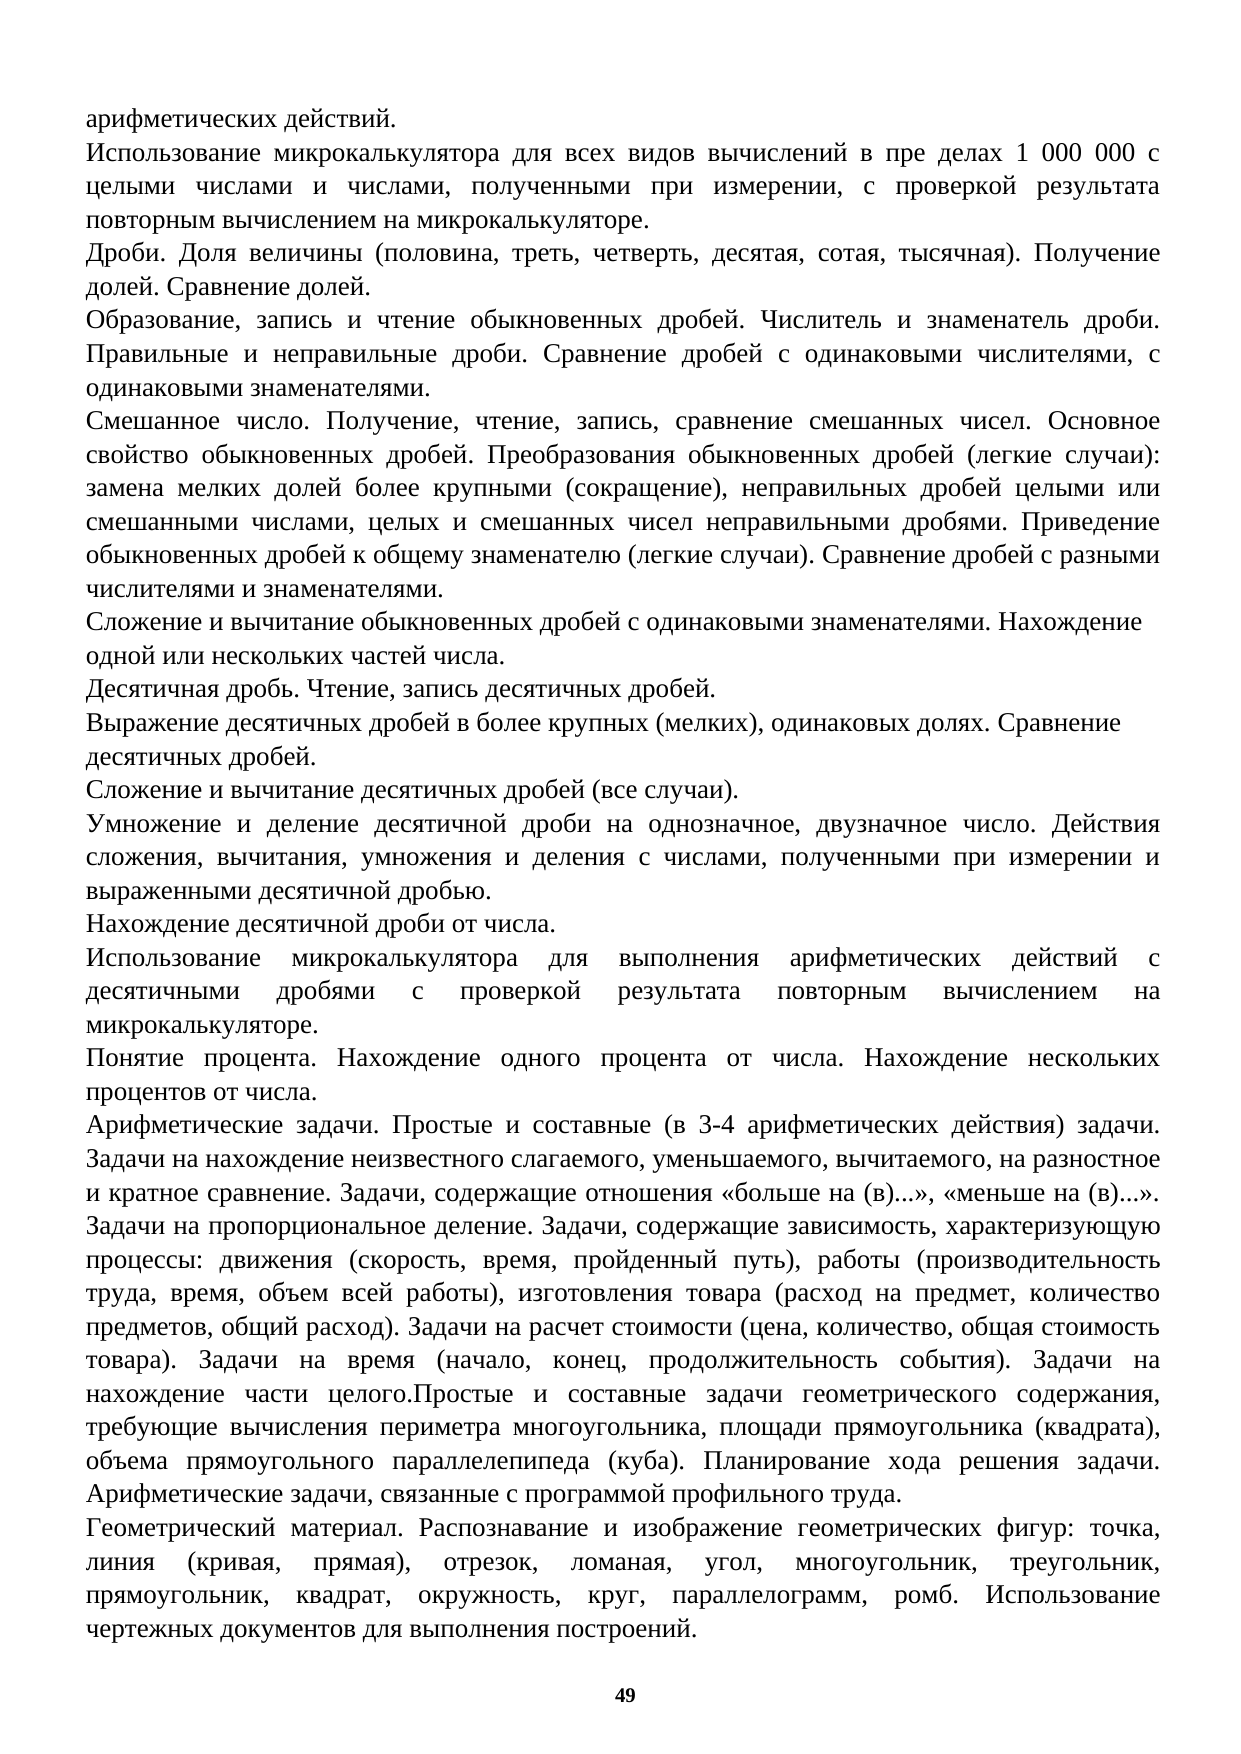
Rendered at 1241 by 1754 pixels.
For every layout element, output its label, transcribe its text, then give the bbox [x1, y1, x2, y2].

text Десятичная дробь. Чтение, запись десятичных дробей. [86, 671, 1162, 705]
text Умножение и деление десятичной дроби на однозначное, двузначное число. Действия сложения, вычитания, умножения и деления с числами, полученными при измерении и выраженными десятичной дробью. [86, 805, 1162, 906]
text Геометрический материал. Распознавание и изображение геометрических фигур: точка, линия (кривая, прямая), отрезок, ломаная, угол, многоугольник, треугольник, прямоугольник, квадрат, окружность, круг, параллелограмм, ромб. Использование чертежных документов для выполнения построений. [86, 1510, 1162, 1644]
text Понятие процента. Нахождение одного процента от числа. Нахождение нескольких процентов от числа. [86, 1040, 1162, 1107]
text Сложение и вычитание обыкновенных дробей с одинаковыми знаменателями. Нахождение одной или нескольких частей числа. [86, 604, 1162, 671]
text Дроби. Доля величины (половина, треть, четверть, десятая, сотая, тысячная). Получение долей. Сравнение долей. [86, 235, 1162, 302]
text Смешанное число. Получение, чтение, запись, сравнение смешанных чисел. Основное свойство обыкновенных дробей. Преобразования обыкновенных дробей (легкие случаи): замена мелких долей более крупными (сокращение), неправильных дробей целыми или смешанными числами, целых и смешанных чисел неправильными дробями. Приведение обыкновенных дробей к общему знаменателю (легкие случаи). Сравнение дробей с разными числителями и знаменателями. [86, 403, 1162, 604]
text Выражение десятичных дробей в более крупных (мелких), одинаковых долях. Сравнение десятичных дробей. [86, 705, 1162, 772]
text Использование микрокалькулятора для выполнения арифметических действий с десятичными дробями с проверкой результата повторным вычислением на микрокалькуляторе. [86, 939, 1162, 1040]
text Сложение и вычитание десятичных дробей (все случаи). [86, 772, 1162, 805]
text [86, 101, 1162, 134]
text Арифметические задачи. Простые и составные (в 3-4 арифметических действия) задачи. Задачи на нахождение неизвестного слагаемого, уменьшаемого, вычитаемого, на разностное и кратное сравнение. Задачи, содержащие отношения «больше на (в)...», «меньше на (в)...». Задачи на пропорциональное деление. Задачи, содержащие зависимость, характеризующую процессы: движения (скорость, время, пройденный путь), работы (производительность труда, время, объем всей работы), изготовления товара (расход на предмет, количество предметов, общий расход). Задачи на расчет стоимости (цена, количество, общая стоимость товара). Задачи на время (начало, конец, продолжительность события). Задачи на нахождение части целого.Простые и составные задачи геометрического содержания, требующие вычисления периметра многоугольника, площади прямоугольника (квадрата), объема прямоугольного параллелепипеда (куба). Планирование хода решения задачи. Арифметические задачи, связанные с программой профильного труда. [86, 1107, 1162, 1510]
text Нахождение десятичной дроби от числа. [86, 906, 1162, 939]
text Использование микрокалькулятора для всех видов вычислений в пре делах 1 000 000 с целыми числами и числами, полученными при измерении, с проверкой результата повторным вычислением на микрокалькуляторе. [86, 134, 1162, 235]
text Образование, запись и чтение обыкновенных дробей. Числитель и знаменатель дроби. Правильные и неправильные дроби. Сравнение дробей с одинаковыми числителями, с одинаковыми знаменателями. [86, 302, 1162, 403]
